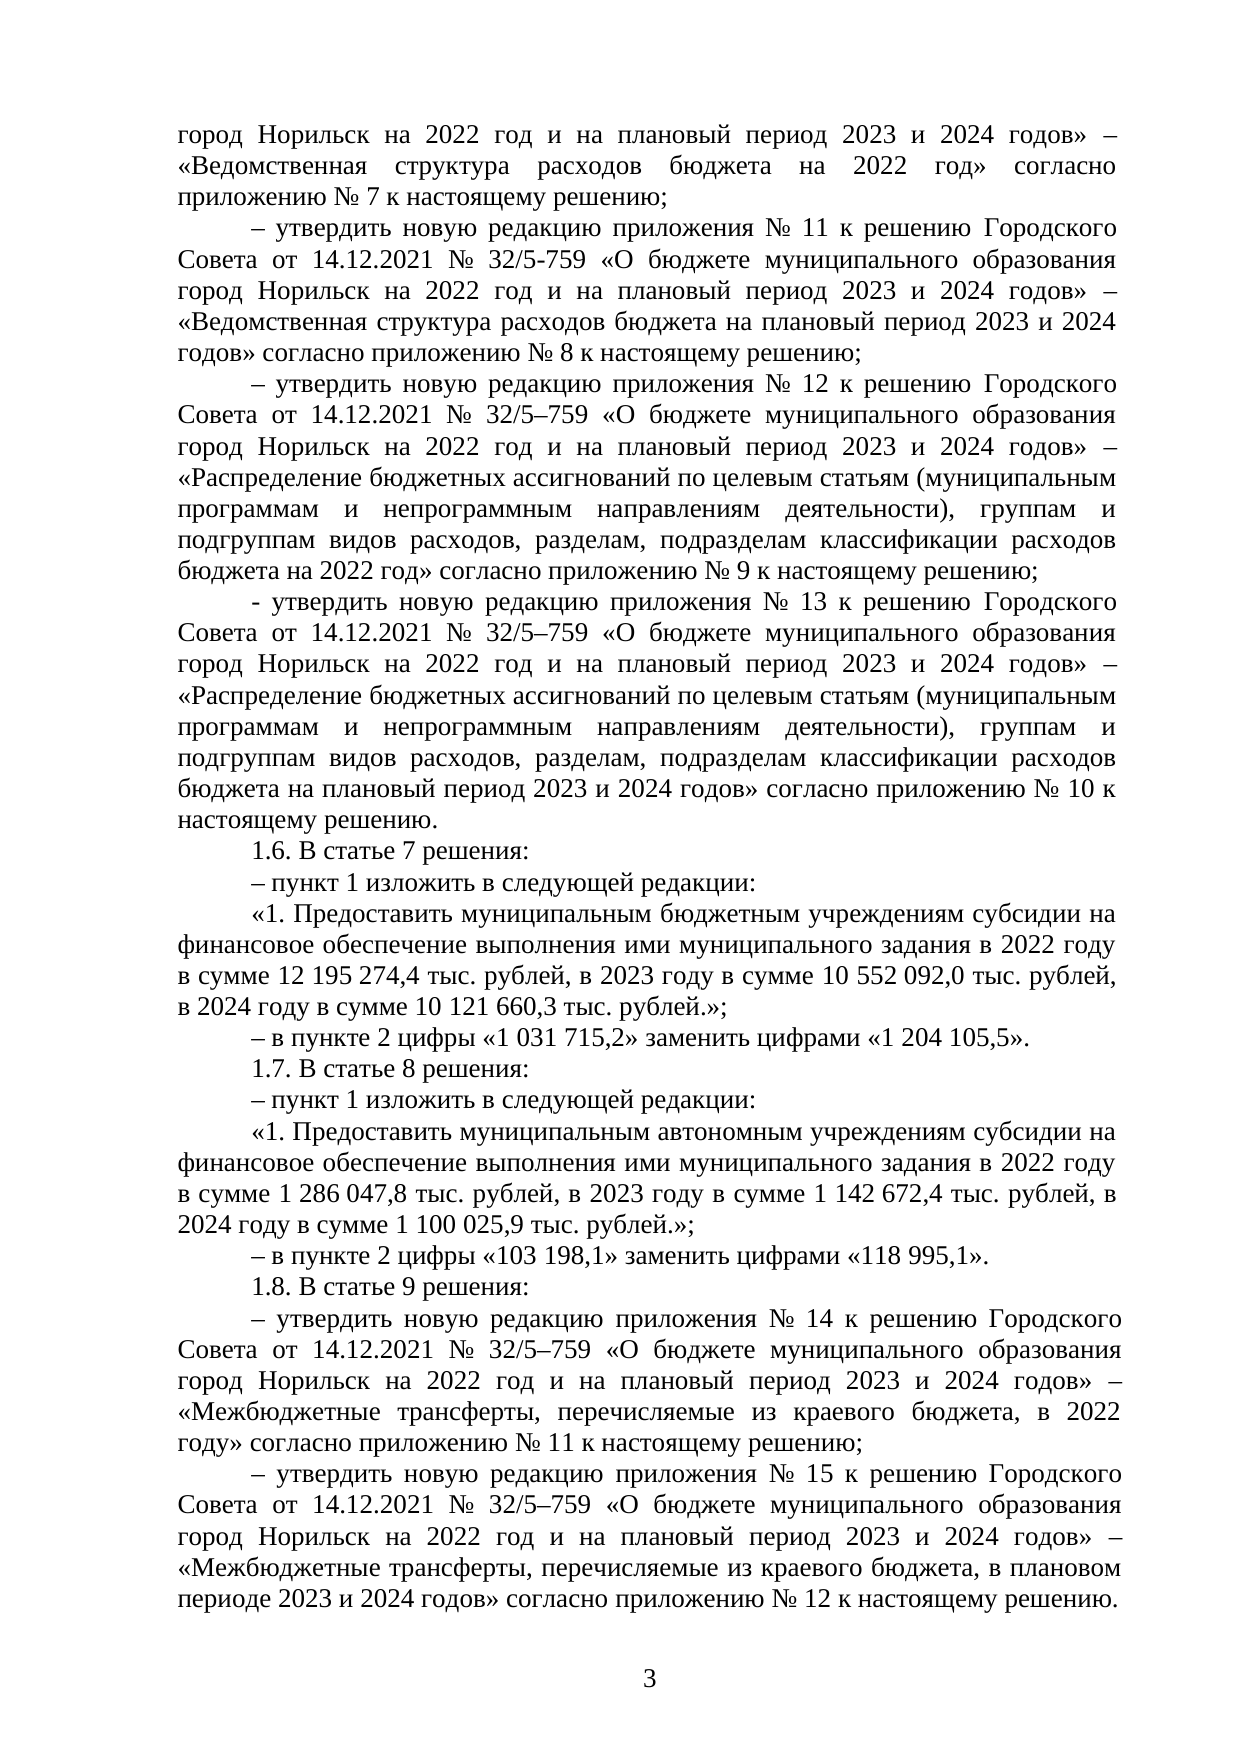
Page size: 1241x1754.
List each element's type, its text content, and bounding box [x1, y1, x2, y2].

text 1.8. В статье 9 решения: [177, 1271, 1122, 1302]
text – в пункте 2 цифры «1 031 715,2» заменить цифрами «1 204 105,5». [177, 1021, 1117, 1052]
text – утвердить новую редакцию приложения № 14 к решению Городского Совета от 14.12.2021 № 32/5–759 «О бюджете муниципального образования город Норильск на 2022 год и на плановый период 2023 и 2024 годов» – «Межбюджетные трансферты, перечисляемые из краевого бюджета, в 2022 году» согласно приложению № 11 к настоящему решению; [177, 1302, 1122, 1457]
text - утвердить новую редакцию приложения № 13 к решению Городского Совета от 14.12.2021 № 32/5–759 «О бюджете муниципального образования город Норильск на 2022 год и на плановый период 2023 и 2024 годов» – «Распределение бюджетных ассигнований по целевым статьям (муниципальным программам и непрограммным направлениям деятельности), группам и подгруппам видов расходов, разделам, подразделам классификации расходов бюджета на плановый период 2023 и 2024 годов» согласно приложению № 10 к настоящему решению. [177, 585, 1117, 834]
text – пункт 1 изложить в следующей редакции: [177, 866, 1117, 897]
text «1. Предоставить муниципальным бюджетным учреждениям субсидии на финансовое обеспечение выполнения ими муниципального задания в 2022 году в сумме 12 195 274,4 тыс. рублей, в 2023 году в сумме 10 552 092,0 тыс. рублей, в 2024 году в сумме 10 121 660,3 тыс. рублей.»; [177, 897, 1117, 1021]
text «1. Предоставить муниципальным автономным учреждениям субсидии на финансовое обеспечение выполнения ими муниципального задания в 2022 году в сумме 1 286 047,8 тыс. рублей, в 2023 году в сумме 1 142 672,4 тыс. рублей, в 2024 году в сумме 1 100 025,9 тыс. рублей.»; [177, 1115, 1117, 1239]
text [177, 118, 1117, 212]
text 1.7. В статье 8 решения: [177, 1052, 1117, 1084]
text – утвердить новую редакцию приложения № 15 к решению Городского Совета от 14.12.2021 № 32/5–759 «О бюджете муниципального образования город Норильск на 2022 год и на плановый период 2023 и 2024 годов» – «Межбюджетные трансферты, перечисляемые из краевого бюджета, в плановом периоде 2023 и 2024 годов» согласно приложению № 12 к настоящему решению. [177, 1457, 1122, 1613]
text – в пункте 2 цифры «103 198,1» заменить цифрами «118 995,1». [177, 1239, 1117, 1271]
text – утвердить новую редакцию приложения № 11 к решению Городского Совета от 14.12.2021 № 32/5-759 «О бюджете муниципального образования город Норильск на 2022 год и на плановый период 2023 и 2024 годов» – «Ведомственная структура расходов бюджета на плановый период 2023 и 2024 годов» согласно приложению № 8 к настоящему решению; [177, 212, 1117, 367]
text – утвердить новую редакцию приложения № 12 к решению Городского Совета от 14.12.2021 № 32/5–759 «О бюджете муниципального образования город Норильск на 2022 год и на плановый период 2023 и 2024 годов» – «Распределение бюджетных ассигнований по целевым статьям (муниципальным программам и непрограммным направлениям деятельности), группам и подгруппам видов расходов, разделам, подразделам классификации расходов бюджета на 2022 год» согласно приложению № 9 к настоящему решению; [177, 367, 1117, 585]
text 1.6. В статье 7 решения: [177, 834, 1117, 866]
text – пункт 1 изложить в следующей редакции: [177, 1084, 1117, 1115]
